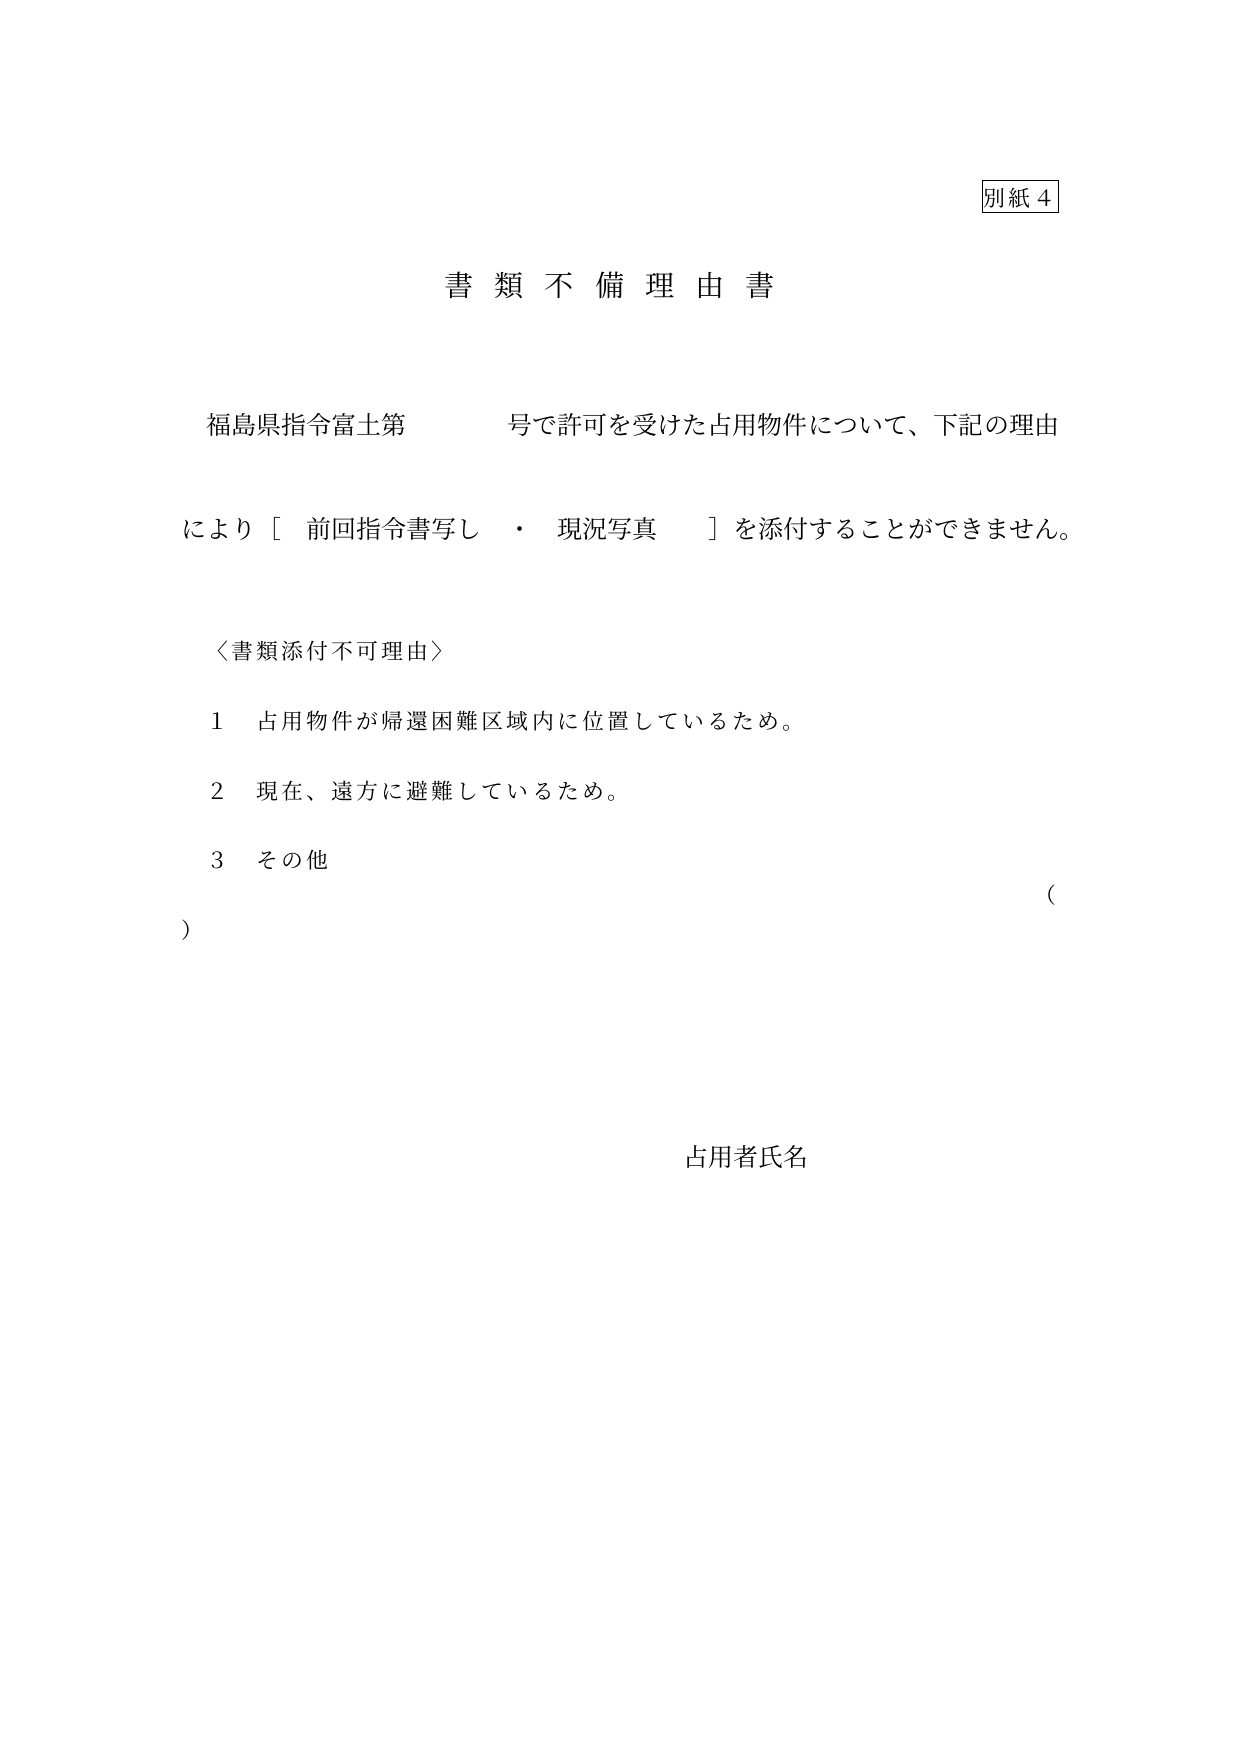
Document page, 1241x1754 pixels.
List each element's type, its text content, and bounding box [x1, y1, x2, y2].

text 福島県指令富土第 号で許可を受けた占用物件について、下記の理由 [181, 388, 1059, 458]
text 書類不備理由書 [181, 249, 1059, 319]
text 〈書類添付不可理由〉 [181, 633, 1059, 668]
text により［ 前回指令書写し ・ 現況写真 ］を添付することができません。 [181, 493, 1059, 563]
text （ ） [181, 877, 1059, 947]
text 別紙４ [181, 179, 1058, 214]
text ３ その他 [181, 842, 1059, 877]
text ２ 現在、遠方に避難しているため。 [181, 772, 1059, 807]
text １ 占用物件が帰還困難区域内に位置しているため。 [181, 702, 1059, 737]
text 占用者氏名 [678, 1121, 1059, 1191]
